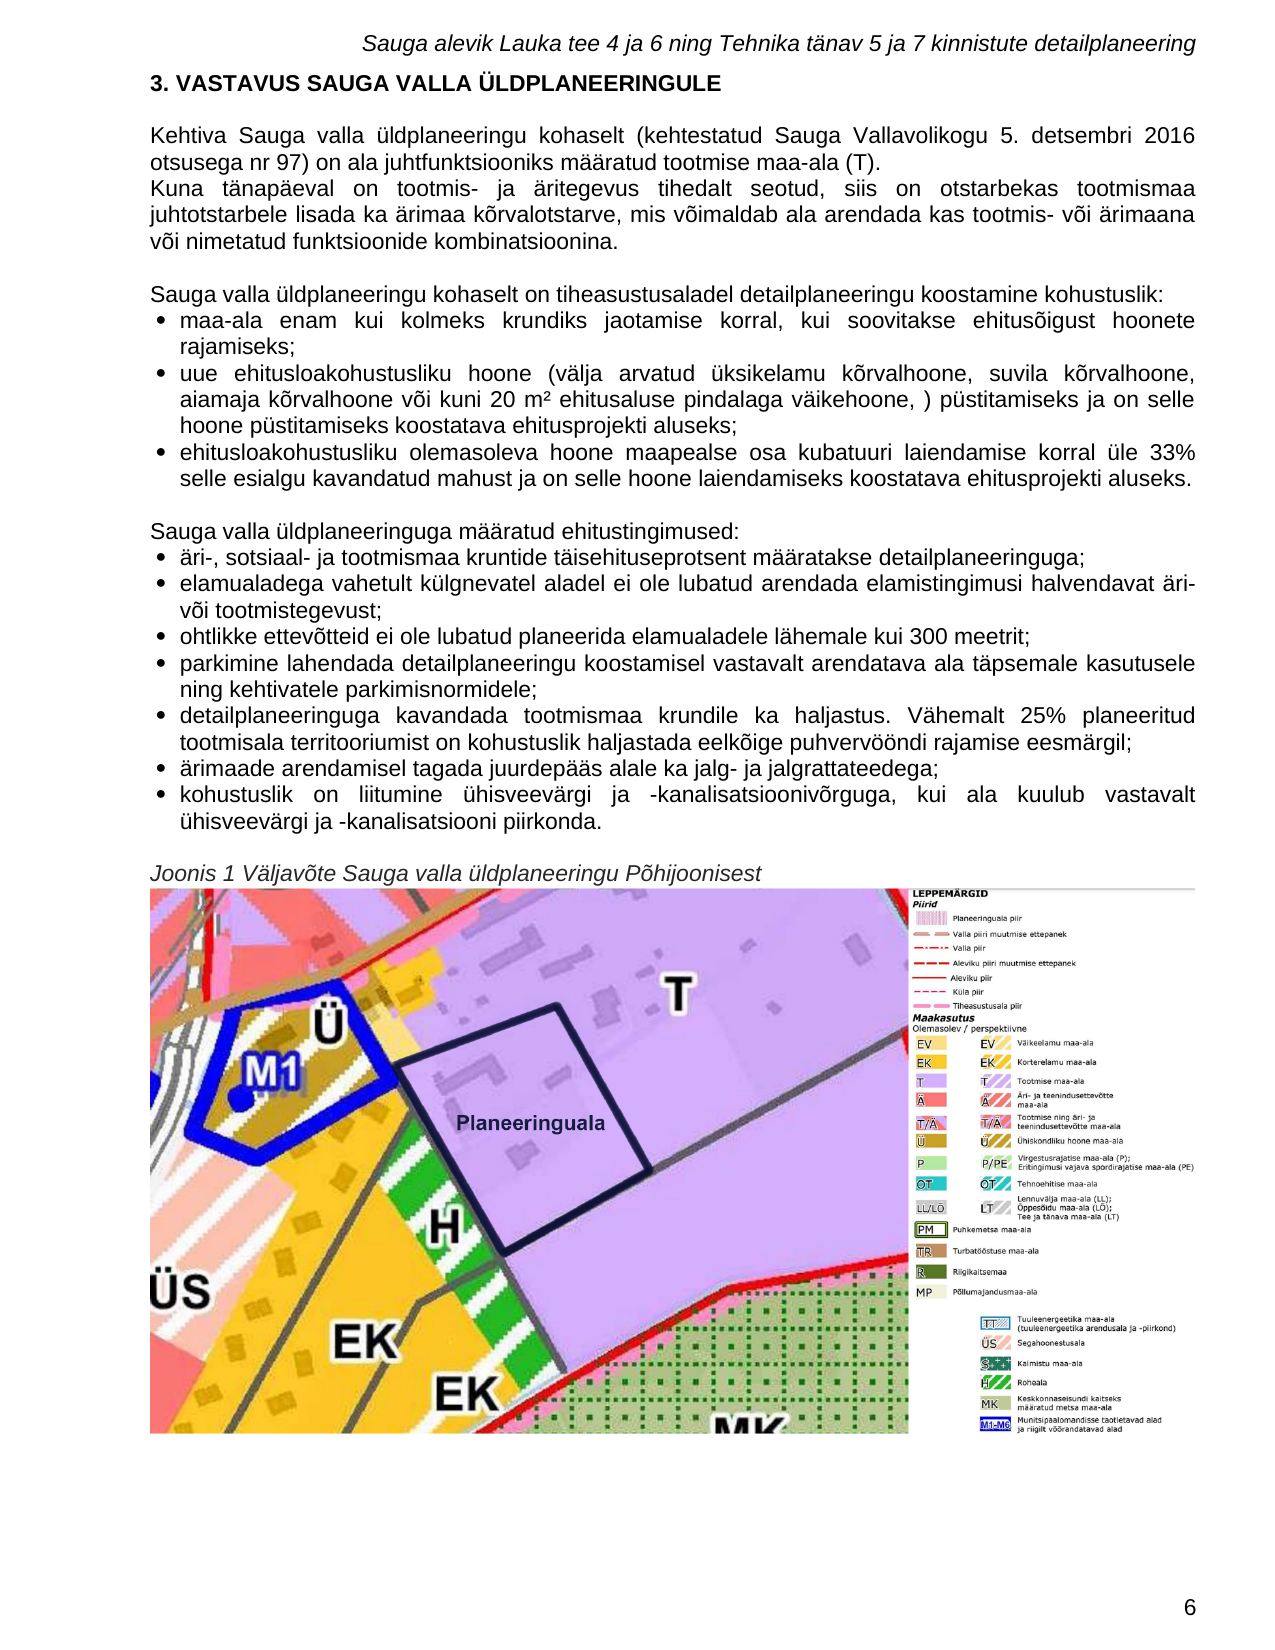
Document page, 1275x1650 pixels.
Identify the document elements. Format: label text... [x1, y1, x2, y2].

list kohustuslik on liitumine ühisveevärgi ja -kanalisatsioonivõrguga, kui ala kuulub vastavalt ühisveevärgi ja -kanalisatsiooni piirkonda. [157, 781, 1196, 834]
list detailplaneeringuga kavandada tootmismaa krundile ka haljastus. Vähemalt 25% planeeritud tootmisala territooriumist on kohustuslik haljastada eelkõige puhvervööndi rajamise eesmärgil; [157, 702, 1196, 755]
text Kuna tänapäeval on tootmis- ja äritegevus tihedalt seotud, siis on otstarbekas tootmismaa juhtotstarbele lisada ka ärimaa kõrvalotstarve, mis võimaldab ala arendada kas tootmis- või ärimaana või nimetatud funktsioonide kombinatsioonina. [150, 175, 1196, 254]
text Sauga valla üldplaneeringu kohaselt on tiheasustusaladel detailplaneeringu koostamine kohustuslik: [150, 281, 1196, 307]
text Joonis 1 Väljavõte Sauga valla üldplaneeringu Põhijoonisest [150, 860, 1196, 887]
picture [150, 886, 1195, 1435]
list ehitusloakohustusliku olemasoleva hoone maapealse osa kubatuuri laiendamise korral üle 33% selle esialgu kavandatud mahust ja on selle hoone laiendamiseks koostatava ehitusprojekti aluseks. [157, 439, 1196, 491]
list maa-ala enam kui kolmeks krundiks jaotamise korral, kui soovitakse ehitusõigust hoonete rajamiseks; [157, 307, 1196, 359]
list ärimaade arendamisel tagada juurdepääs alale ka jalg- ja jalgrattateedega; [157, 755, 1196, 781]
list parkimine lahendada detailplaneeringu koostamisel vastavalt arendatava ala täpsemale kasutusele ning kehtivatele parkimisnormidele; [157, 649, 1196, 702]
list uue ehitusloakohustusliku hoone (välja arvatud üksikelamu kõrvalhoone, suvila kõrvalhoone, aiamaja kõrvalhoone või kuni 20 m² ehitusaluse pindalaga väikehoone, ) püstitamiseks ja on selle hoone püstitamiseks koostatava ehitusprojekti aluseks; [157, 359, 1196, 439]
text Kehtiva Sauga valla üldplaneeringu kohaselt (kehtestatud Sauga Vallavolikogu 5. detsembri 2016 otsusega nr 97) on ala juhtfunktsiooniks määratud tootmise maa-ala (T). [150, 122, 1196, 175]
list ohtlikke ettevõtteid ei ole lubatud planeerida elamualadele lähemale kui 300 meetrit; [157, 623, 1196, 649]
list elamualadega vahetult külgnevatel aladel ei ole lubatud arendada elamistingimusi halvendavat äri- või tootmistegevust; [157, 570, 1196, 623]
list äri-, sotsiaal- ja tootmismaa kruntide täisehituseprotsent määratakse detailplaneeringuga; [157, 544, 1196, 570]
text Sauga valla üldplaneeringuga määratud ehitustingimused: [150, 518, 1196, 544]
subtitle VASTAVUS SAUGA VALLA ÜLDPLANEERINGULE [150, 70, 1196, 96]
